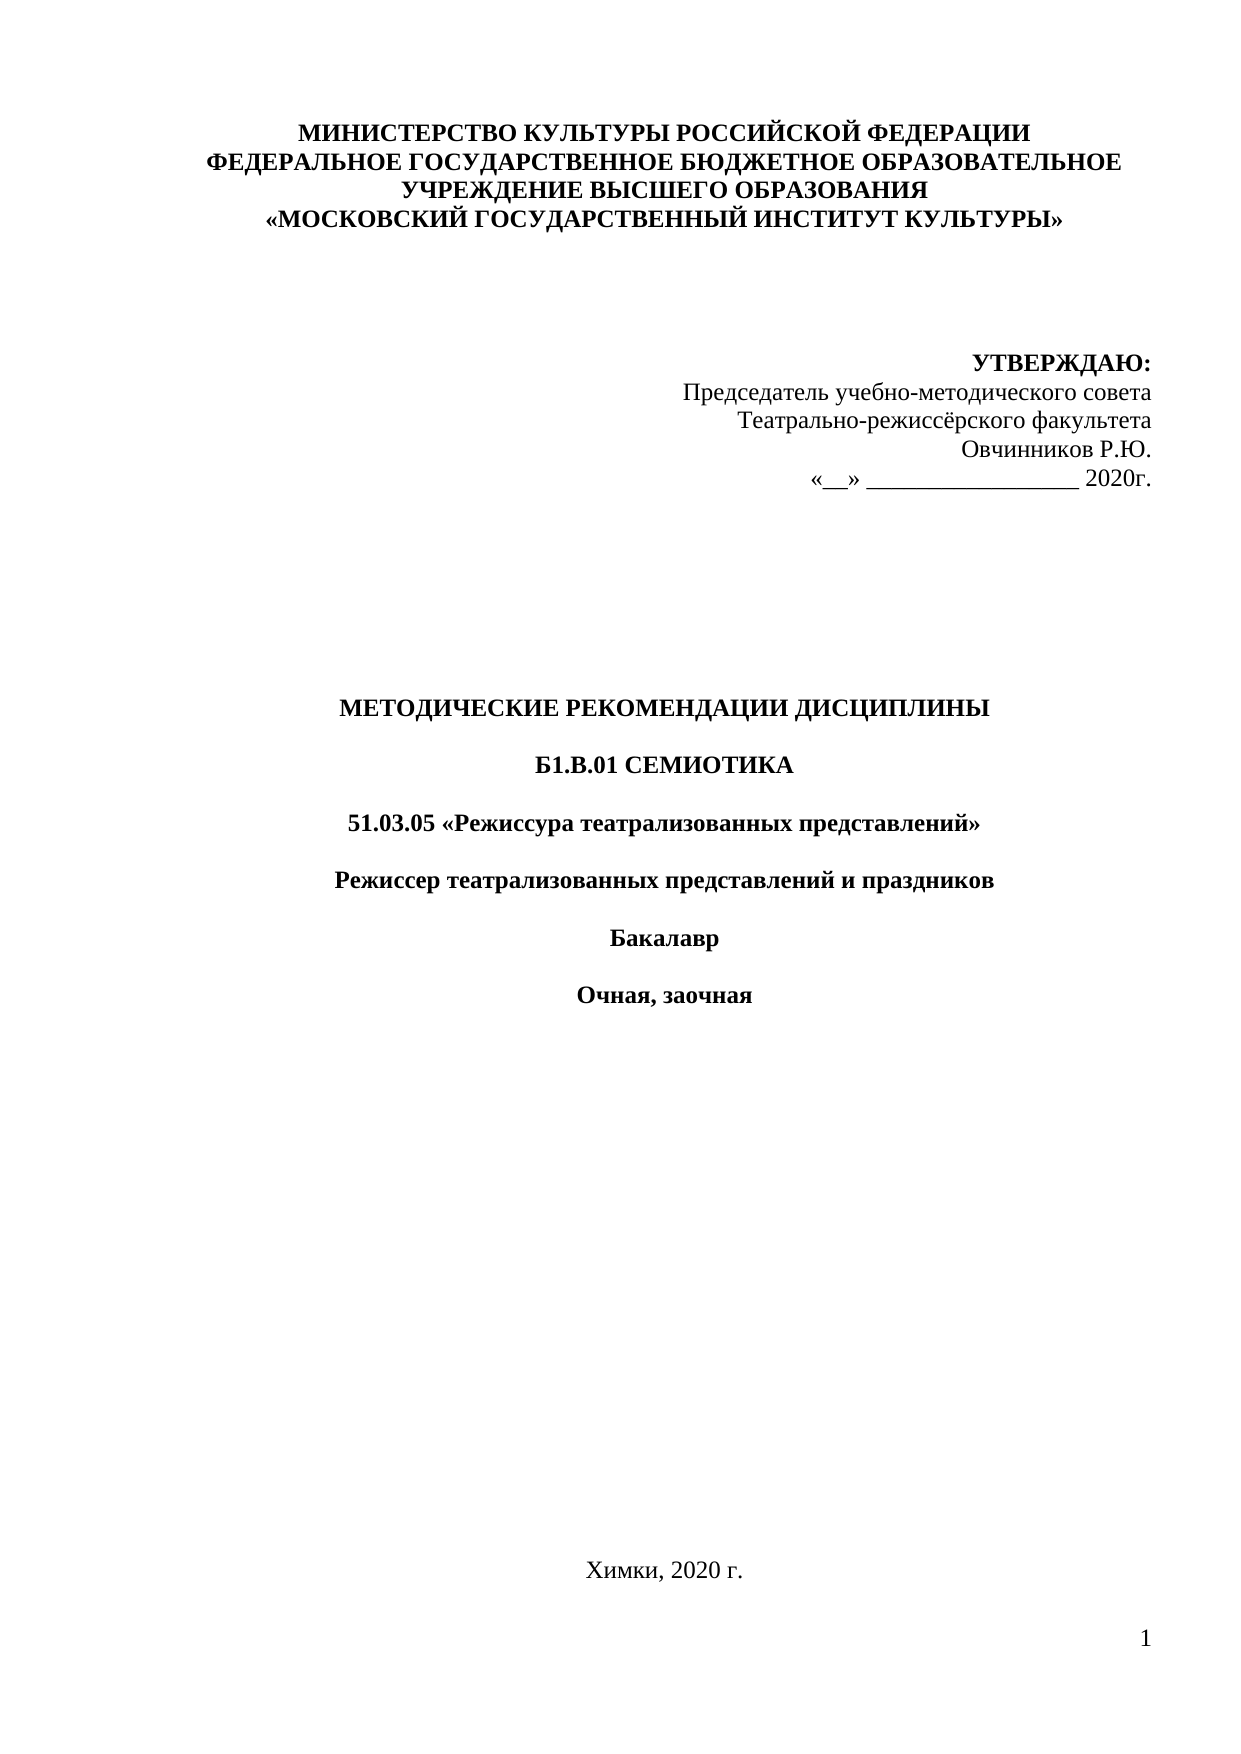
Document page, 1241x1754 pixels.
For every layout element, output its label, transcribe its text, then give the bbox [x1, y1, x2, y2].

text «МОСКОВСКИЙ ГОСУДАРСТВЕННЫЙ ИНСТИТУТ КУЛЬТУРЫ» [177, 204, 1152, 233]
text «__» _________________ 2020г. [177, 463, 1152, 492]
text Режиссер театрализованных представлений и праздников [177, 866, 1152, 894]
text Театрально-режиссёрского факультета [177, 406, 1152, 434]
text Бакалавр [177, 923, 1152, 952]
text Очная, заочная [177, 981, 1152, 1009]
text МИНИСТЕРСТВО КУЛЬТУРЫ РОССИЙСКОЙ ФЕДЕРАЦИИ [177, 118, 1152, 147]
text МЕТОДИЧЕСКИЕ РЕКОМЕНДАЦИИ ДИСЦИПЛИНЫ [177, 693, 1152, 722]
text ФЕДЕРАЛЬНОЕ ГОСУДАРСТВЕННОЕ БЮДЖЕТНОЕ ОБРАЗОВАТЕЛЬНОЕ УЧРЕЖДЕНИЕ ВЫСШЕГО ОБРАЗОВАНИЯ [177, 147, 1152, 204]
text Б1.В.01 СЕМИОТИКА [177, 751, 1152, 779]
text Овчинников Р.Ю. [177, 434, 1152, 463]
text 51.03.05 «Режиссура театрализованных представлений» [177, 808, 1152, 837]
text Химки, 2020 г. [177, 1556, 1152, 1584]
text Председатель учебно-методического совета [177, 377, 1152, 406]
text УТВЕРЖДАЮ: [177, 348, 1152, 377]
